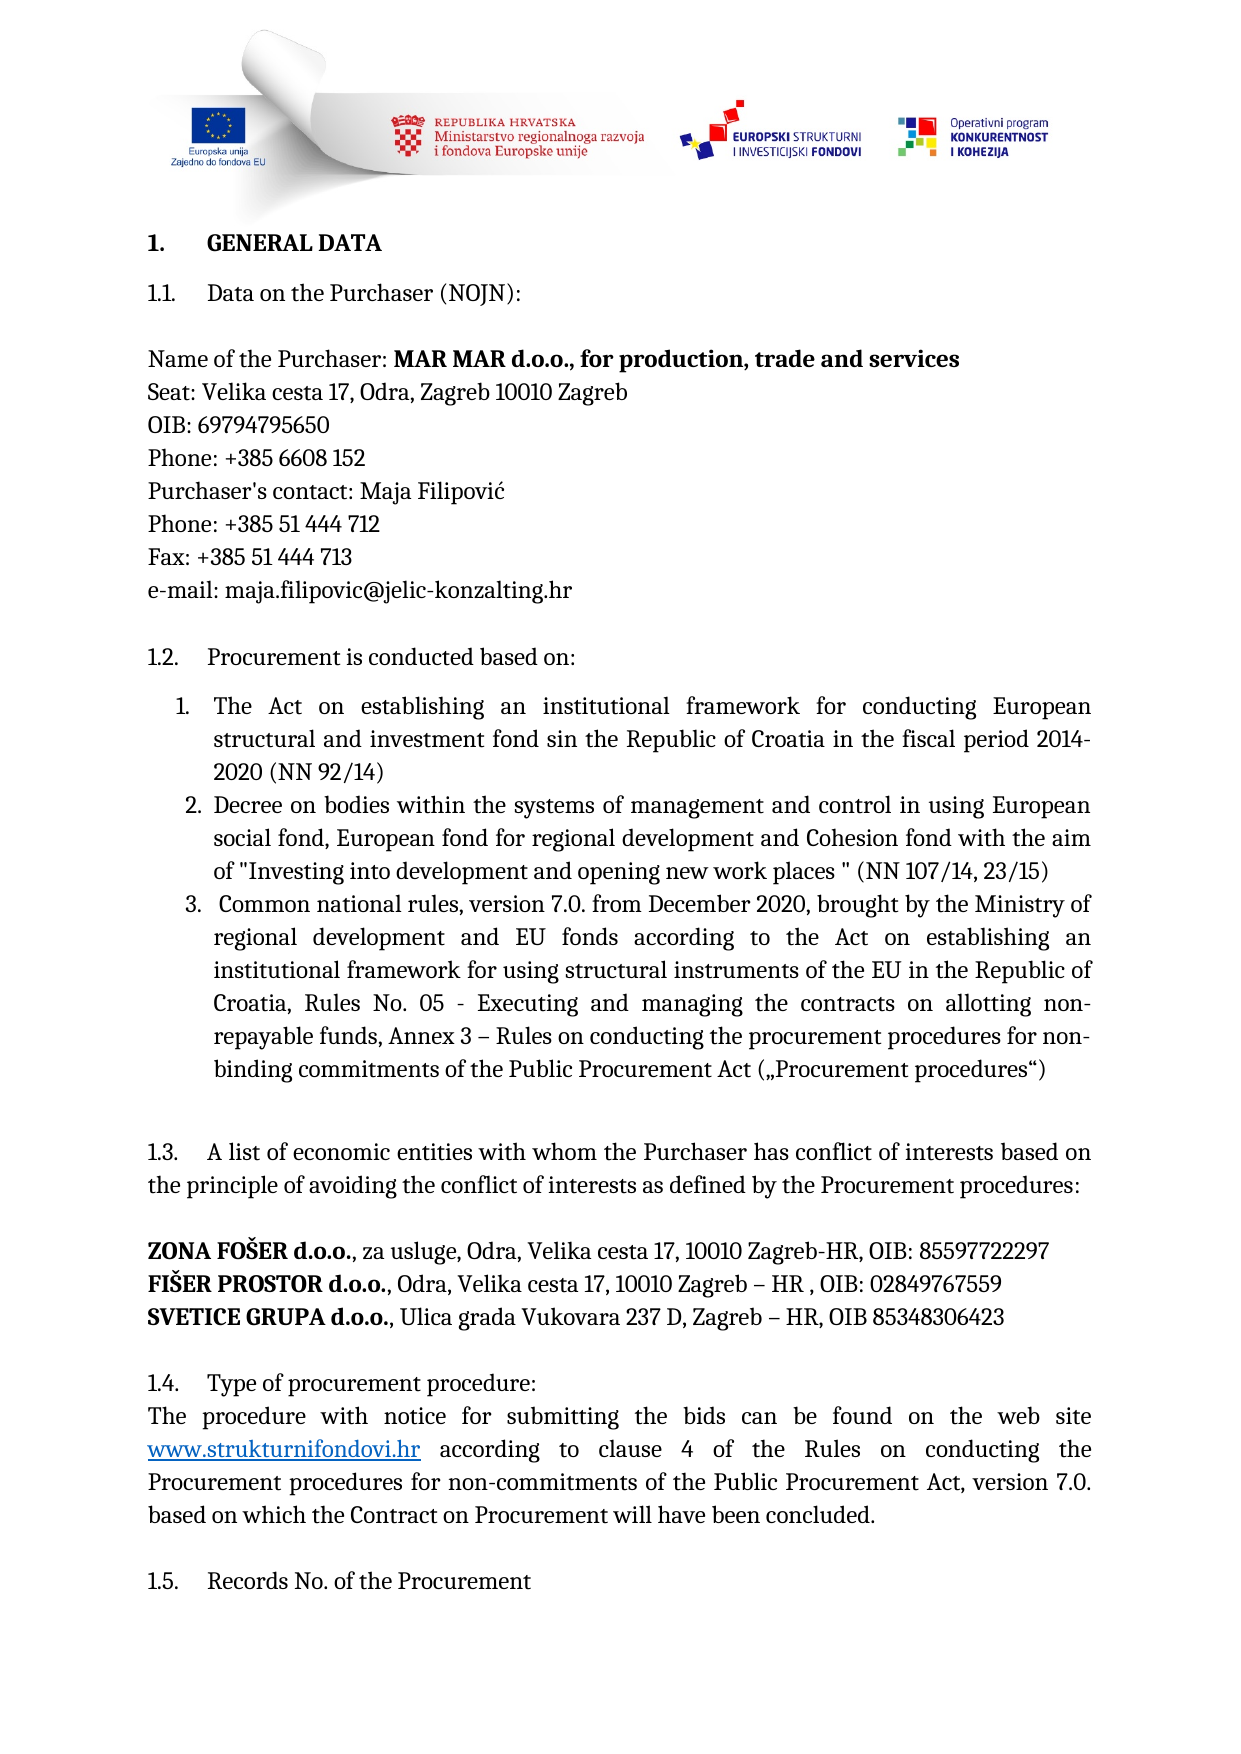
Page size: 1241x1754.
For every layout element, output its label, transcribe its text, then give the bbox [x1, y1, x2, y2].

text 1.5. Records No. of the Procurement [148, 1567, 1092, 1596]
picture [147, 29, 1093, 230]
text ZONA FOŠER d.o.o., za usluge, Odra, Velika cesta 17, 10010 Zagreb-HR, OIB: 85597722297 [148, 1237, 1092, 1266]
list Procurement is conducted based on: [148, 642, 1092, 671]
list The Act on establishing an institutional framework for conducting European structural and investment fond sin the Republic of Croatia in the fiscal period 2014-2020 (NN 92/14) [176, 692, 1092, 787]
list Common national rules, version 7.0. from December 2020, brought by the Ministry of regional development and EU fonds according to the Act on establishing an institutional framework for using structural instruments of the EU in the Republic of Croatia, Rules No. 05 - Executing and managing the contracts on allotting non-repayable funds, Annex 3 – Rules on conducting the procurement procedures for non-binding commitments of the Public Procurement Act („Procurement procedures“) [185, 890, 1092, 1084]
text Phone: +385 6608 152 [148, 444, 1092, 473]
list Type of procurement procedure: [148, 1369, 1092, 1398]
text Seat: Velika cesta 17, Odra, Zagreb 10010 Zagreb [148, 378, 1092, 407]
text FIŠER PROSTOR d.o.o., Odra, Velika cesta 17, 10010 Zagreb – HR , OIB: 02849767559 [148, 1270, 1092, 1299]
list Data on the Purchaser (NOJN): [148, 279, 1092, 308]
text The procedure with notice for submitting the bids can be found on the web site www.strukturnifondovi.hr according to clause 4 of the Rules on conducting the Procurement procedures for non-commitments of the Public Procurement Act, version 7.0. based on which the Contract on Procurement will have been concluded. [148, 1402, 1092, 1530]
text SVETICE GRUPA d.o.o., Ulica grada Vukovara 237 D, Zagreb – HR, OIB 85348306423 [148, 1303, 1092, 1332]
list Decree on bodies within the systems of management and control in using European social fond, European fond for regional development and Cohesion fond with the aim of "Investing into development and opening new work places " (NN 107/14, 23/15) [185, 791, 1092, 886]
text Fax: +385 51 444 713 [148, 543, 1092, 572]
list A list of economic entities with whom the Purchaser has conflict of interests based on the principle of avoiding the conflict of interests as defined by the Procurement procedures: [148, 1138, 1092, 1200]
text OIB: 69794795650 [148, 411, 1092, 440]
text Name of the Purchaser: MAR MAR d.o.o., for production, trade and services [148, 345, 1092, 374]
text e-mail: maja.filipovic@jelic-konzalting.hr [148, 576, 1092, 605]
text Phone: +385 51 444 712 [148, 510, 1092, 539]
text Purchaser's contact: Maja Filipović [148, 477, 1092, 506]
list GENERAL DATA [148, 230, 1092, 258]
